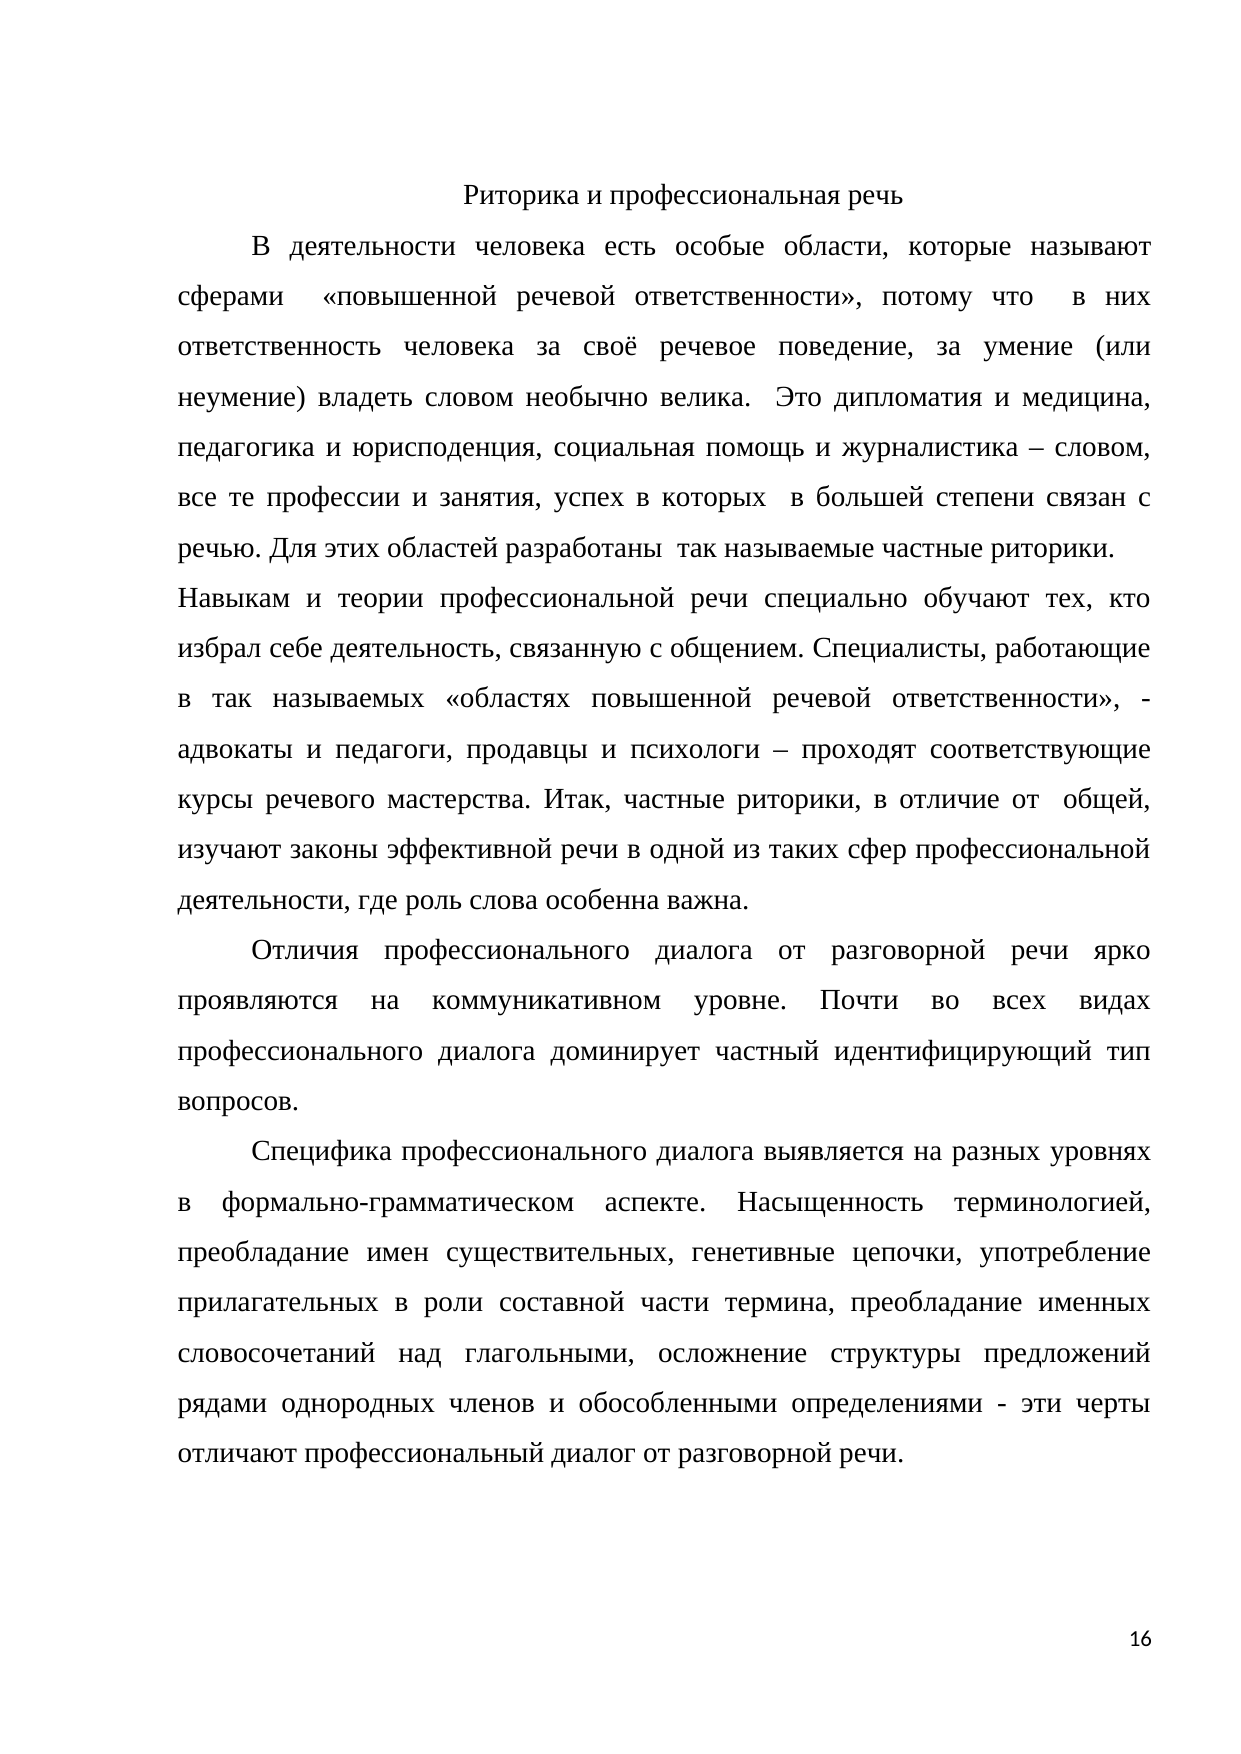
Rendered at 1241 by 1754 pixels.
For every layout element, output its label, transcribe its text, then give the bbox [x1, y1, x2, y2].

text Риторика и профессиональная речь [177, 177, 1152, 211]
text Навыкам и теории профессиональной речи специально обучают тех, кто избрал себе деятельность, связанную с общением. Специалисты, работающие в так называемых «областях повышенной речевой ответственности», - адвокаты и педагоги, продавцы и психологи – проходят соответствующие курсы речевого мастерства. Итак, частные риторики, в отличие от общей, изучают законы эффективной речи в одной из таких сфер профессиональной деятельности, где роль слова особенна важна. [177, 580, 1152, 915]
text В деятельности человека есть особые области, которые называют сферами «повышенной речевой ответственности», потому что в них ответственность человека за своё речевое поведение, за умение (или неумение) владеть словом необычно велика. Это дипломатия и медицина, педагогика и юрисподенция, социальная помощь и журналистика – словом, все те профессии и занятия, успех в которых в большей степени связан с речью. Для этих областей разработаны так называемые частные риторики. [177, 228, 1152, 563]
text Отличия профессионального диалога от разговорной речи ярко проявляются на коммуникативном уровне. Почти во всех видах профессионального диалога доминирует частный идентифицирующий тип вопросов. [177, 932, 1152, 1117]
text Специфика профессионального диалога выявляется на разных уровнях в формально-грамматическом аспекте. Насыщенность терминологией, преобладание имен существительных, генетивные цепочки, употребление прилагательных в роли составной части термина, преобладание именных словосочетаний над глагольными, осложнение структуры предложений рядами однородных членов и обособленными определениями - эти черты отличают профессиональный диалог от разговорной речи. [177, 1133, 1152, 1469]
